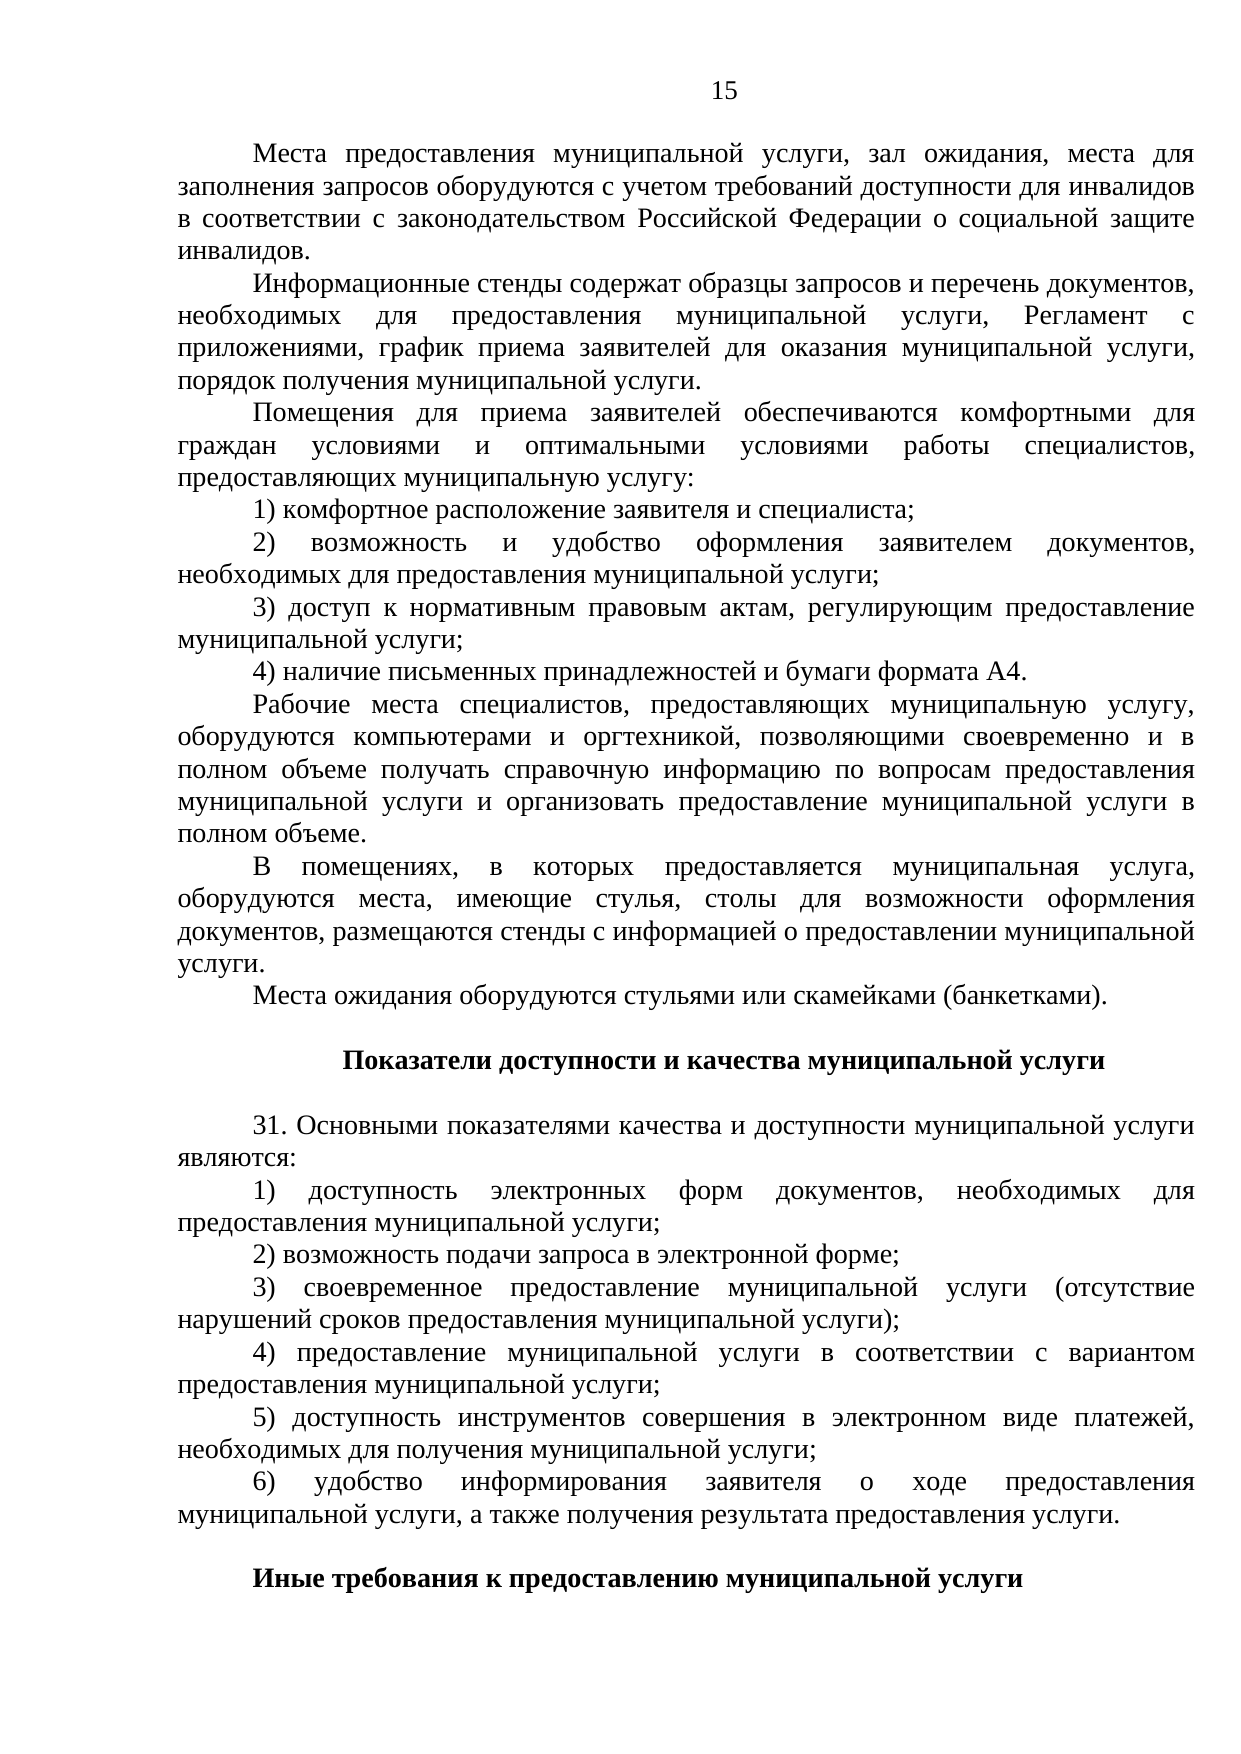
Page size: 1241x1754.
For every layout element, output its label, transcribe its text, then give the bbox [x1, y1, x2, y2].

text 31. Основными показателями качества и доступности муниципальной услуги являются: [177, 1108, 1196, 1173]
text Помещения для приема заявителей обеспечиваются комфортными для граждан условиями и оптимальными условиями работы специалистов, предоставляющих муниципальную услугу: [177, 395, 1196, 492]
text 1) комфортное расположение заявителя и специалиста; [177, 492, 1196, 525]
text 2) возможность и удобство оформления заявителем документов, необходимых для предоставления муниципальной услуги; [177, 525, 1196, 590]
subtitle Показатели доступности и качества муниципальной услуги [177, 1043, 1196, 1076]
text Места ожидания оборудуются стульями или скамейками (банкетками). [177, 978, 1196, 1011]
text 3) своевременное предоставление муниципальной услуги (отсутствие нарушений сроков предоставления муниципальной услуги); [177, 1270, 1196, 1335]
text Информационные стенды содержат образцы запросов и перечень документов, необходимых для предоставления муниципальной услуги, Регламент с приложениями, график приема заявителей для оказания муниципальной услуги, порядок получения муниципальной услуги. [177, 266, 1196, 395]
text 1) доступность электронных форм документов, необходимых для предоставления муниципальной услуги; [177, 1173, 1196, 1238]
text Места предоставления муниципальной услуги, зал ожидания, места для заполнения запросов оборудуются с учетом требований доступности для инвалидов в соответствии с законодательством Российской Федерации о социальной защите инвалидов. [177, 136, 1196, 266]
text 5) доступность инструментов совершения в электронном виде платежей, необходимых для получения муниципальной услуги; [177, 1399, 1196, 1464]
text 2) возможность подачи запроса в электронной форме; [177, 1238, 1196, 1270]
text 3) доступ к нормативным правовым актам, регулирующим предоставление муниципальной услуги; [177, 590, 1196, 654]
text 6) удобство информирования заявителя о ходе предоставления муниципальной услуги, а также получения результата предоставления услуги. [177, 1464, 1196, 1529]
subtitle Иные требования к предоставлению муниципальной услуги [177, 1562, 1196, 1594]
text 4) наличие письменных принадлежностей и бумаги формата А4. [177, 654, 1196, 687]
text 4) предоставление муниципальной услуги в соответствии с вариантом предоставления муниципальной услуги; [177, 1335, 1196, 1399]
text В помещениях, в которых предоставляется муниципальная услуга, оборудуются места, имеющие стулья, столы для возможности оформления документов, размещаются стенды с информацией о предоставлении муниципальной услуги. [177, 849, 1196, 978]
text Рабочие места специалистов, предоставляющих муниципальную услугу, оборудуются компьютерами и оргтехникой, позволяющими своевременно и в полном объеме получать справочную информацию по вопросам предоставления муниципальной услуги и организовать предоставление муниципальной услуги в полном объеме. [177, 687, 1196, 849]
